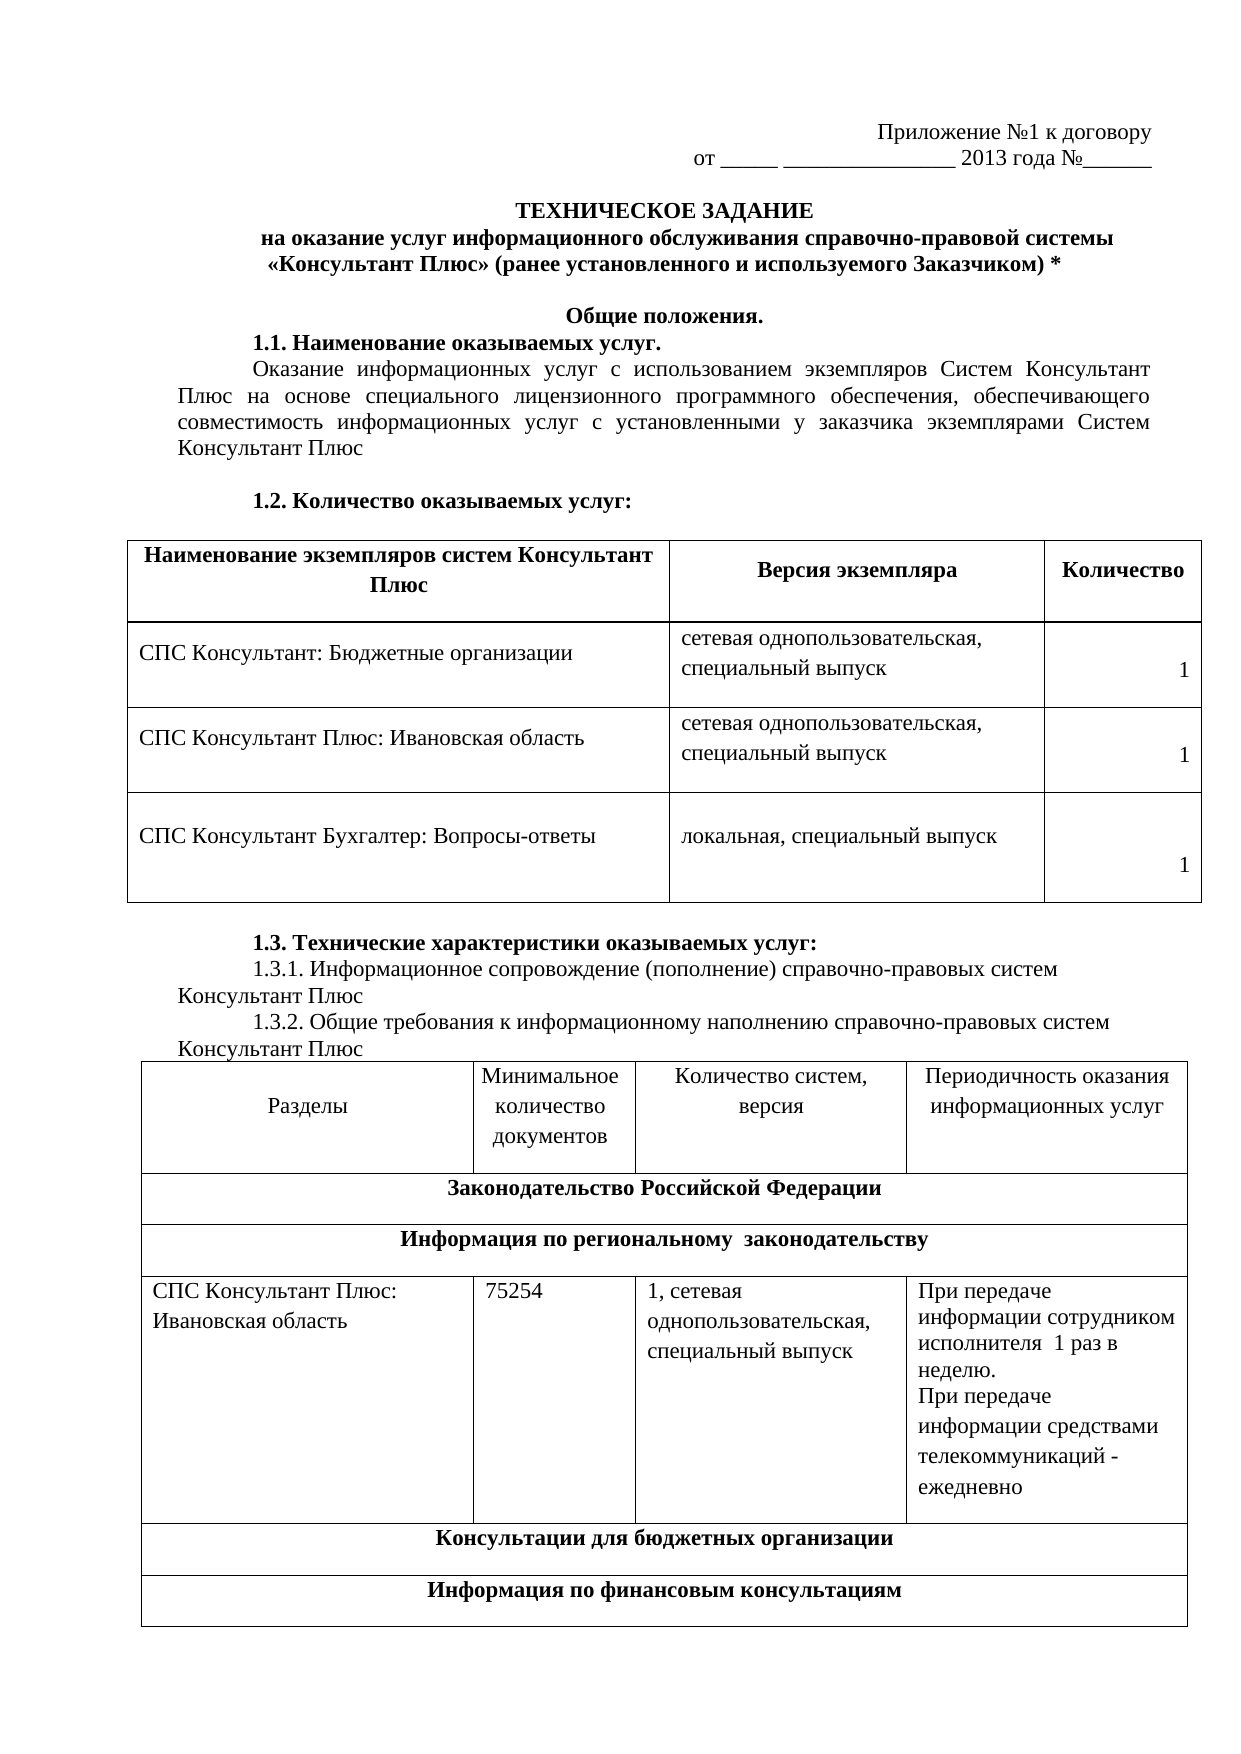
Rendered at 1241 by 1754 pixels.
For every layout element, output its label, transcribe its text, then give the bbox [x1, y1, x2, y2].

table_cell 1 [1045, 623, 1201, 707]
table_cell 75254 [474, 1277, 635, 1523]
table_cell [907, 1277, 1187, 1523]
table_header Количество систем, версия [636, 1062, 906, 1173]
table_header Минимальное количество документов [474, 1062, 635, 1173]
table_cell сетевая однопользовательская, специальный выпуск [670, 708, 1044, 792]
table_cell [636, 1277, 906, 1523]
text на оказание услуг информационного обслуживания справочно-правовой системы «Консультант Плюс» (ранее установленного и используемого Заказчиком) * [177, 223, 1152, 276]
table_header Версия экземпляра [670, 541, 1044, 621]
text Оказание информационных услуг с использованием экземпляров Систем Консультант Плюс на основе специального лицензионного программного обеспечения, обеспечивающего совместимость информационных услуг с установленными у заказчика экземплярами Систем Консультант Плюс [177, 355, 1152, 461]
text Приложение №1 к договору [177, 118, 1152, 144]
table_header Разделы [142, 1062, 473, 1173]
text Техническое задание [177, 197, 1152, 223]
table_cell 1 [1045, 708, 1201, 792]
text от _____ _______________ 2013 года №______ [177, 144, 1152, 171]
text 1.2. Количество оказываемых услуг: [177, 487, 1152, 513]
table_cell Консультации для бюджетных организации [142, 1524, 1187, 1575]
text Общие положения. [177, 303, 1152, 329]
table_cell Информация по региональному законодательству [142, 1225, 1187, 1276]
table_cell СПС Консультант Плюс: Ивановская область [128, 708, 669, 792]
text 1.3.1. Информационное сопровождение (пополнение) справочно-правовых систем Консультант Плюс [177, 956, 1152, 1008]
table_header Наименование экземпляров систем Консультант Плюс [128, 541, 669, 621]
text 1.3. Технические характеристики оказываемых услуг: [177, 929, 1152, 956]
table_cell Законодательство Российской Федерации [142, 1174, 1187, 1224]
table_cell СПС Консультант: Бюджетные организации [128, 623, 669, 707]
table_cell СПС Консультант Плюс: Ивановская область [142, 1277, 473, 1523]
table_header Периодичность оказания информационных услуг [907, 1062, 1187, 1173]
table_cell сетевая однопользовательская, специальный выпуск [670, 623, 1044, 707]
table_header Количество [1045, 541, 1201, 621]
text 1.3.2. Общие требования к информационному наполнению справочно-правовых систем Консультант Плюс [177, 1008, 1152, 1061]
table_cell СПС Консультант Бухгалтер: Вопросы-ответы [128, 793, 669, 902]
table_cell 1 [1045, 793, 1201, 902]
table_cell Информация по финансовым консультациям [142, 1576, 1187, 1626]
text 1.1. Наименование оказываемых услуг. [213, 329, 1152, 355]
table_cell локальная, специальный выпуск [670, 793, 1044, 902]
